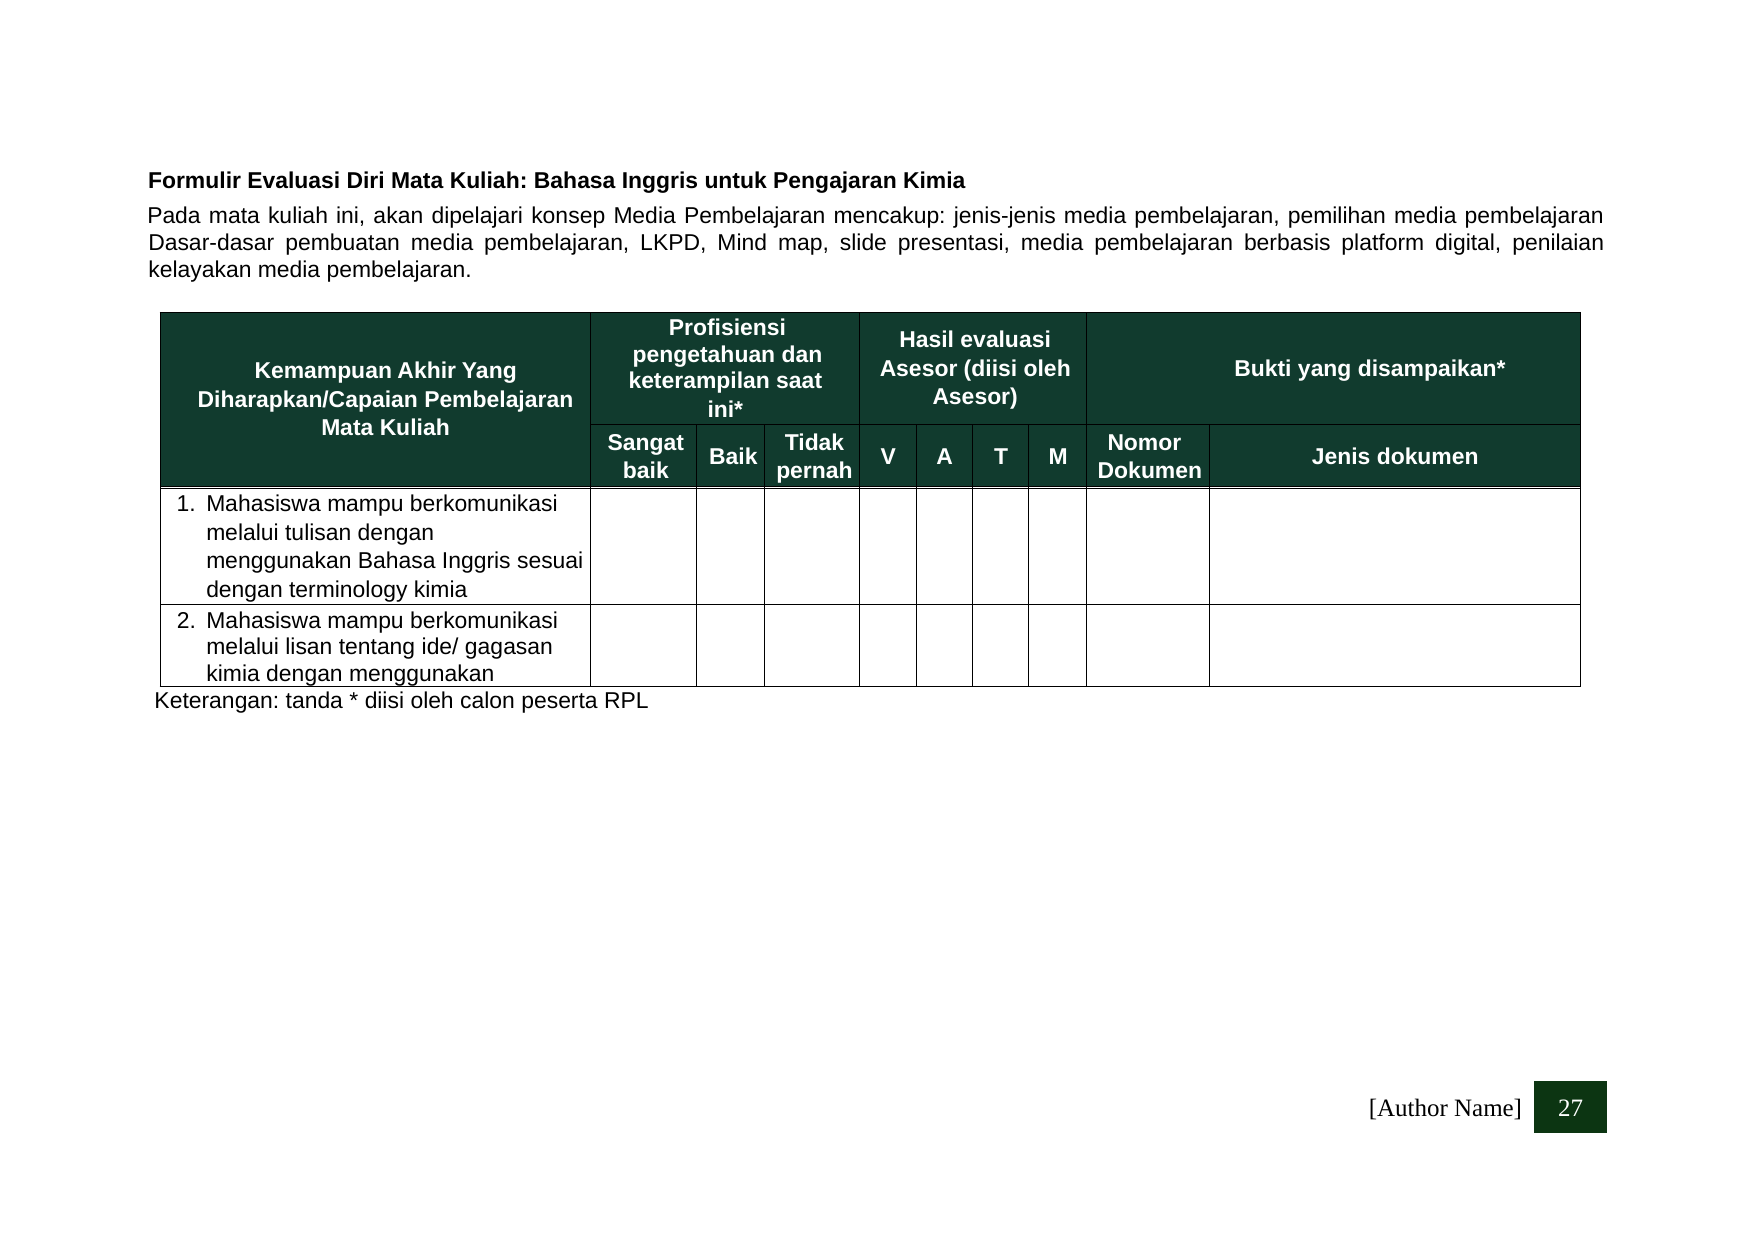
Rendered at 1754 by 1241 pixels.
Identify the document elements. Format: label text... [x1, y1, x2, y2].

text Pada mata kuliah ini, akan dipelajari konsep Media Pembelajaran mencakup: jenis-jenis media pembelajaran, pemilihan media pembelajaran Dasar-dasar pembuatan media pembelajaran, LKPD, Mind map, slide presentasi, media pembelajaran berbasis platform digital, penilaian kelayakan media pembelajaran. [147, 202, 1605, 283]
table_cell [1029, 605, 1086, 686]
table_cell [697, 605, 764, 686]
table_cell Mahasiswa mampu berkomunikasi melalui lisan tentang ide/ gagasan kimia dengan menggunakan [161, 605, 590, 686]
table_cell [1087, 605, 1209, 686]
table_cell Sangat baik [591, 425, 696, 486]
table_header Kemampuan Akhir Yang Diharapkan/Capaian Pembelajaran Mata Kuliah [161, 313, 590, 486]
table_header [1087, 313, 1209, 424]
table_cell [917, 605, 972, 686]
table_cell [765, 605, 859, 686]
table_cell [591, 605, 696, 686]
table_cell [697, 489, 764, 604]
subtitle Formulir Evaluasi Diri Mata Kuliah: Bahasa Inggris untuk Pengajaran Kimia [148, 167, 1607, 193]
table_cell [860, 489, 916, 604]
table_cell [917, 489, 972, 604]
table_header Hasil evaluasi Asesor (diisi oleh Asesor) [860, 313, 1086, 424]
table_cell [973, 605, 1028, 686]
table_cell V [860, 425, 916, 486]
table_cell [860, 605, 916, 686]
table_cell [1029, 489, 1086, 604]
table_cell Jenis dokumen [1210, 425, 1580, 486]
table_cell [1210, 489, 1580, 604]
table_cell [765, 489, 859, 604]
table_cell Baik [697, 425, 764, 486]
table_cell Tidak pernah [765, 425, 859, 486]
table_cell T [973, 425, 1028, 486]
table_header Profisiensi pengetahuan dan keterampilan saat ini* [591, 313, 859, 424]
table_header Bukti yang disampaikan* [1209, 313, 1580, 424]
table_cell Nomor Dokumen [1087, 425, 1209, 486]
table_cell A [917, 425, 972, 486]
table_cell [1087, 489, 1209, 604]
table_cell [591, 489, 696, 604]
table_cell M [1029, 425, 1086, 486]
table_cell Mahasiswa mampu berkomunikasi melalui tulisan dengan menggunakan Bahasa Inggris sesuai dengan terminology kimia [161, 489, 590, 604]
table_cell [1210, 605, 1580, 686]
table_cell [973, 489, 1028, 604]
text Keterangan: tanda * diisi oleh calon peserta RPL [148, 687, 1607, 713]
